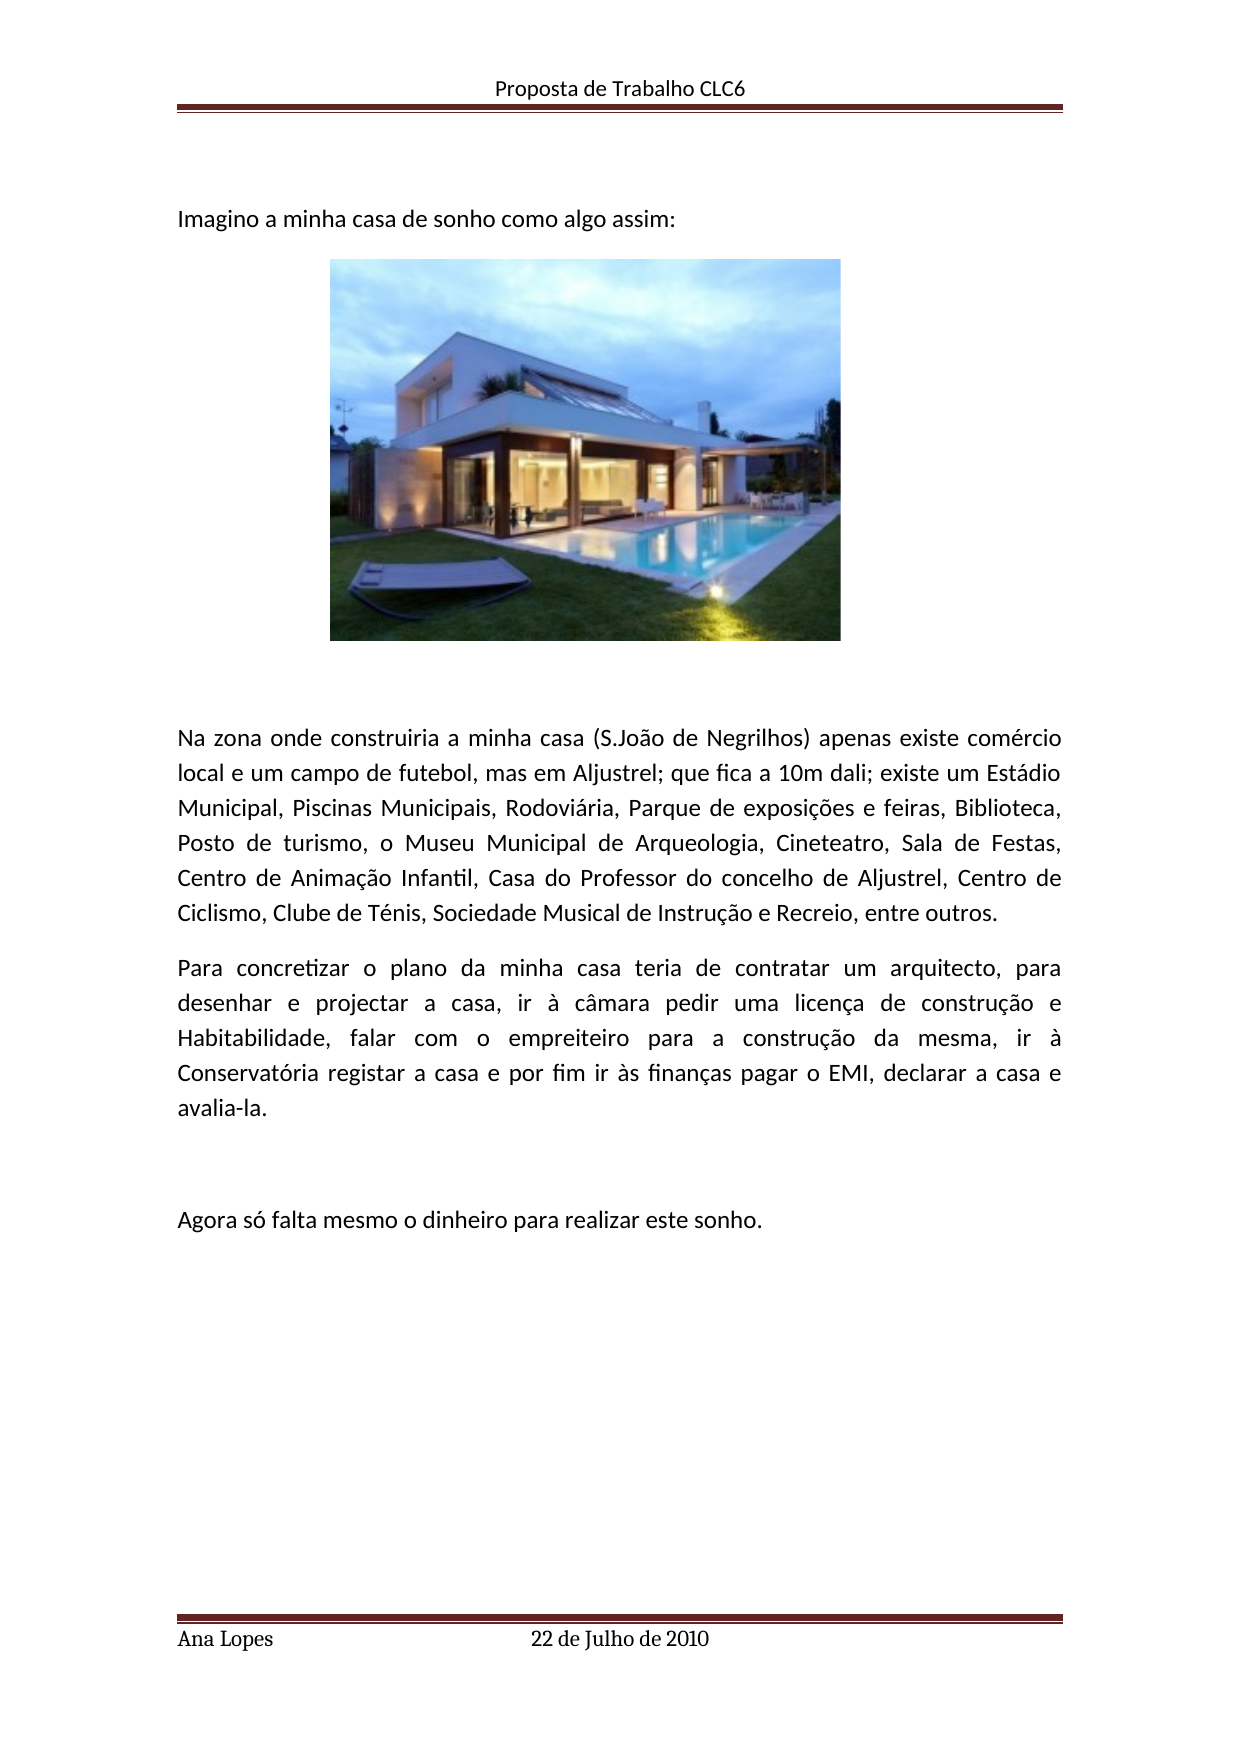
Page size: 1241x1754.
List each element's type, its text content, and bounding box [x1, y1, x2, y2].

text Para concretizar o plano da minha casa teria de contratar um arquitecto, para desenhar e projectar a casa, ir à câmara pedir uma licença de construção e Habitabilidade, falar com o empreiteiro para a construção da mesma, ir à Conservatória registar a casa e por fim ir às finanças pagar o EMI, declarar a casa e avalia-la. [177, 952, 1063, 1123]
text Imagino a minha casa de sonho como algo assim: [177, 203, 1063, 234]
text Na zona onde construiria a minha casa (S.João de Negrilhos) apenas existe comércio local e um campo de futebol, mas em Aljustrel; que fica a 10m dali; existe um Estádio Municipal, Piscinas Municipais, Rodoviária, Parque de exposições e feiras, Biblioteca, Posto de turismo, o Museu Municipal de Arqueologia, Cineteatro, Sala de Festas, Centro de Animação Infantil, Casa do Professor do concelho de Aljustrel, Centro de Ciclismo, Clube de Ténis, Sociedade Musical de Instrução e Recreio, entre outros. [177, 722, 1063, 927]
picture [330, 259, 841, 641]
text Agora só falta mesmo o dinheiro para realizar este sonho. [177, 1204, 1063, 1235]
